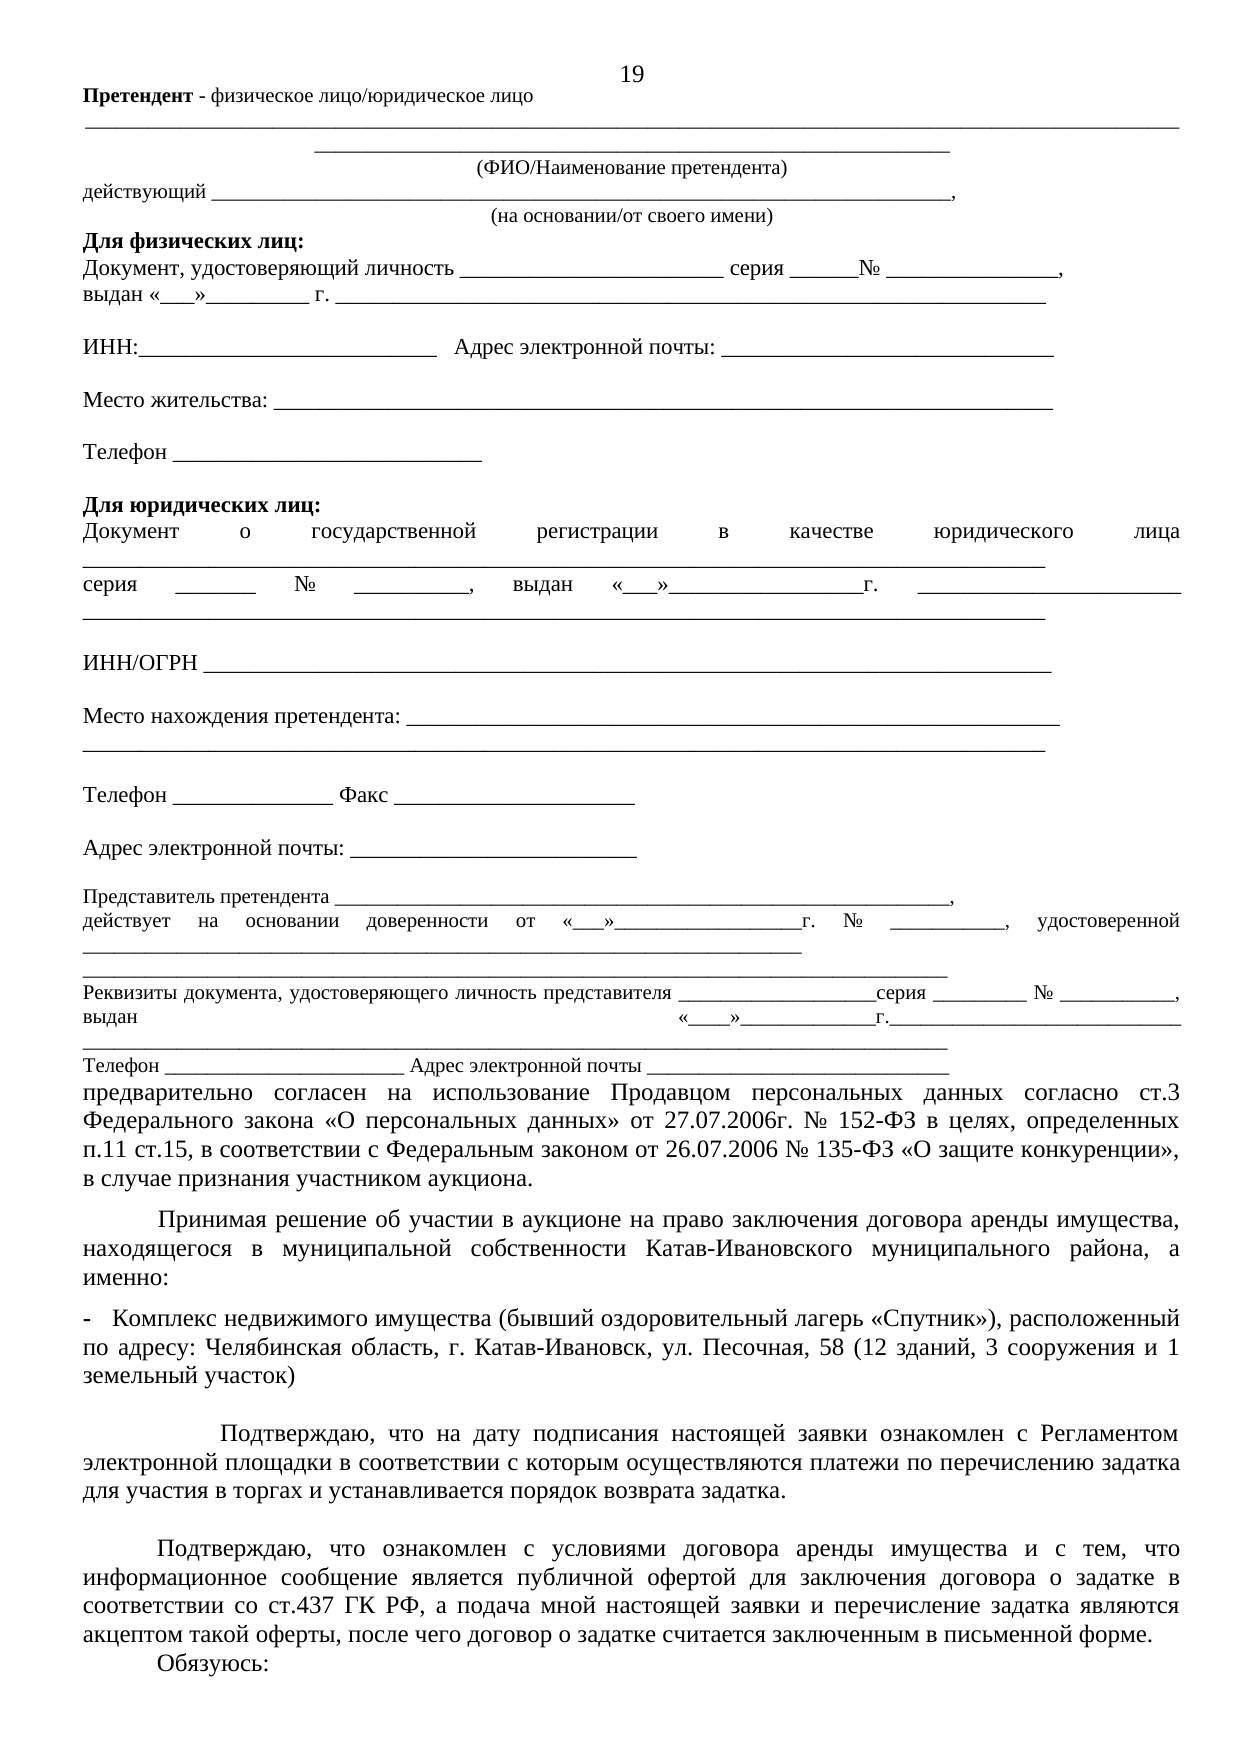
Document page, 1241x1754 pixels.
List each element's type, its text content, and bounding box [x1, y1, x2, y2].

text Телефон ___________________________ [83, 438, 1181, 465]
text действующий _______________________________________________________________________, [83, 179, 1181, 203]
text серия _______ № __________, выдан «___»_________________г. _______________________ ____________________________________________________________________________________ [83, 570, 1181, 623]
text Телефон _______________________ Адрес электронной почты _____________________________ [83, 1052, 1181, 1077]
text Подтверждаю, что на дату подписания настоящей заявки ознакомлен с Регламентом электронной площадки в соответствии с которым осуществляются платежи по перечислению задатка для участия в торгах и устанавливается порядок возврата задатка. [83, 1418, 1181, 1504]
text Принимая решение об участии в аукционе на право заключения договора аренды имущества, находящегося в муниципальной собственности Катав-Ивановского муниципального района, а именно: [83, 1204, 1181, 1290]
text Для юридических лиц: [83, 491, 1181, 517]
text ___________________________________________________________________________________ [83, 956, 1181, 980]
text (на основании/от своего имени) [83, 203, 1181, 227]
text (ФИО/Наименование претендента) [83, 155, 1181, 179]
text Подтверждаю, что ознакомлен с условиями договора аренды имущества и с тем, что информационное сообщение является публичной офертой для заключения договора о задатке в соответствии со ст.437 ГК РФ, а подача мной настоящей заявки и перечисление задатка являются акцептом такой оферты, после чего договор о задатке считается заключенным в письменной форме. [83, 1533, 1181, 1648]
text действует на основании доверенности от «___»__________________г. № ___________, удостоверенной _____________________________________________________________________ [83, 908, 1181, 956]
text - Комплекс недвижимого имущества (бывший оздоровительный лагерь «Спутник»), расположенный по адресу: Челябинская область, г. Катав-Ивановск, ул. Песочная, 58 (12 зданий, 3 сооружения и 1 земельный участок) [83, 1303, 1181, 1389]
text Обязуюсь: [83, 1648, 1181, 1677]
text Адрес электронной почты: _________________________ [83, 834, 1181, 860]
text ____________________________________________________________________________________ [83, 728, 1181, 754]
text предварительно согласен на использование Продавцом персональных данных согласно ст.3 Федерального закона «О персональных данных» от 27.07.2006г. № 152-ФЗ в целях, определенных п.11 ст.15, в соответствии с Федеральным законом от 26.07.2006 № 135-ФЗ «О защите конкуренции», в случае признания участником аукциона. [83, 1077, 1181, 1192]
text Место нахождения претендента: _________________________________________________________ [83, 702, 1181, 728]
text Место жительства: ____________________________________________________________________ [83, 386, 1181, 412]
text выдан «___»_________ г. ______________________________________________________________ [83, 280, 1181, 307]
text ______________________________________________________________________________________________________________________________________________________________________ [83, 107, 1181, 155]
text ИНН:__________________________ Адрес электронной почты: _____________________________ [83, 333, 1181, 359]
text Телефон ______________ Факс _____________________ [83, 781, 1181, 807]
text ИНН/ОГРН __________________________________________________________________________ [83, 649, 1181, 676]
text Реквизиты документа, удостоверяющего личность представителя ___________________серия _________ № ___________, выдан «____»_____________г.____________________________ ___________________________________________________________________________________ [83, 980, 1181, 1052]
text Документ, удостоверяющий личность _______________________ серия ______№ _______________, [83, 254, 1181, 280]
text Представитель претендента ___________________________________________________________, [83, 884, 1181, 908]
text Документ о государственной регистрации в качестве юридического лица ____________________________________________________________________________________ [83, 517, 1181, 570]
text Для физических лиц: [83, 227, 1181, 254]
text Претендент - физическое лицо/юридическое лицо [83, 83, 1181, 107]
